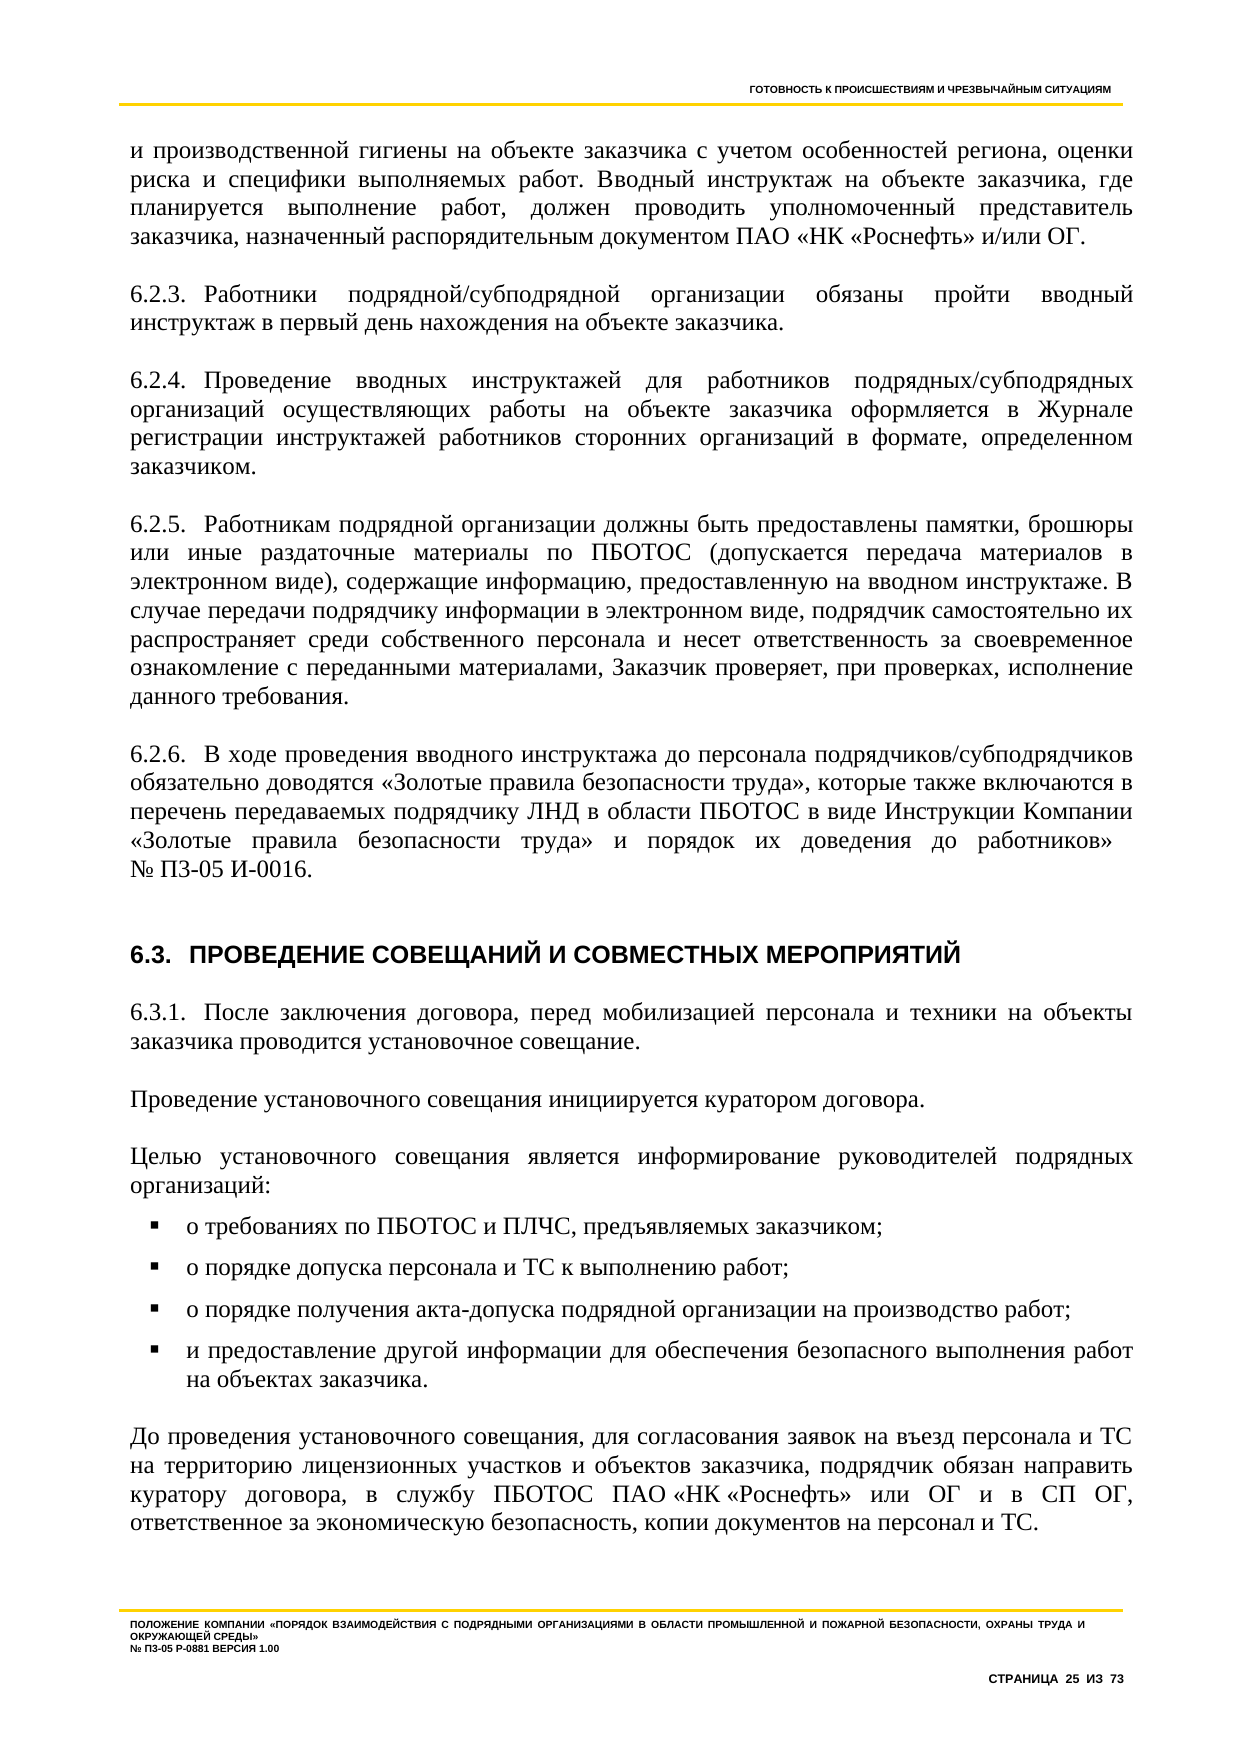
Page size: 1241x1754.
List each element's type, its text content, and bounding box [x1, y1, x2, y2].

list В ходе проведения вводного инструктажа до персонала подрядчиков/субподрядчиков обязательно доводятся «Золотые правила безопасности труда», которые также включаются в перечень передаваемых подрядчику ЛНД в области ПБОТОС в виде Инструкции Компании «Золотые правила безопасности труда» и порядок их доведения до работников» № П3-05 И-0016. [130, 739, 1134, 882]
list Работники подрядной/субподрядной организации обязаны пройти вводный инструктаж в первый день нахождения на объекте заказчика. [130, 279, 1134, 336]
list о порядке допуска персонала и ТС к выполнению работ; [149, 1252, 1134, 1281]
text До проведения установочного совещания, для согласования заявок на въезд персонала и ТС на территорию лицензионных участков и объектов заказчика, подрядчик обязан направить куратору договора, в службу ПБОТОС ПАО «НК «Роснефть» или ОГ и в СП ОГ, ответственное за экономическую безопасность, копии документов на персонал и ТС. [130, 1421, 1134, 1536]
text Проведение установочного совещания инициируется куратором договора. [130, 1084, 1134, 1112]
list о порядке получения акта-допуска подрядной организации на производство работ; [149, 1294, 1134, 1322]
list Работникам подрядной организации должны быть предоставлены памятки, брошюры или иные раздаточные материалы по ПБОТОС (допускается передача материалов в электронном виде), содержащие информацию, предоставленную на вводном инструктаже. В случае передачи подрядчику информации в электронном виде, подрядчик самостоятельно их распространяет среди собственного персонала и несет ответственность за своевременное ознакомление с переданными материалами, Заказчик проверяет, при проверках, исполнение данного требования. [130, 509, 1134, 710]
list и предоставление другой информации для обеспечения безопасного выполнения работ на объектах заказчика. [149, 1335, 1134, 1392]
list о требованиях по ПБОТОС и ПЛЧС, предъявляемых заказчиком; [149, 1211, 1134, 1240]
list После заключения договора, перед мобилизацией персонала и техники на объекты заказчика проводится установочное совещание. [130, 997, 1134, 1055]
list ПРОВЕДЕНИЕ СОВЕЩАНИЙ И СОВМЕСТНЫХ МЕРОПРИЯТИЙ [130, 940, 1134, 969]
text Целью установочного совещания является информирование руководителей подрядных организаций: [130, 1141, 1134, 1199]
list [130, 135, 1134, 250]
list Проведение вводных инструктажей для работников подрядных/субподрядных организаций осуществляющих работы на объекте заказчика оформляется в Журнале регистрации инструктажей работников сторонних организаций в формате, определенном заказчиком. [130, 365, 1134, 480]
